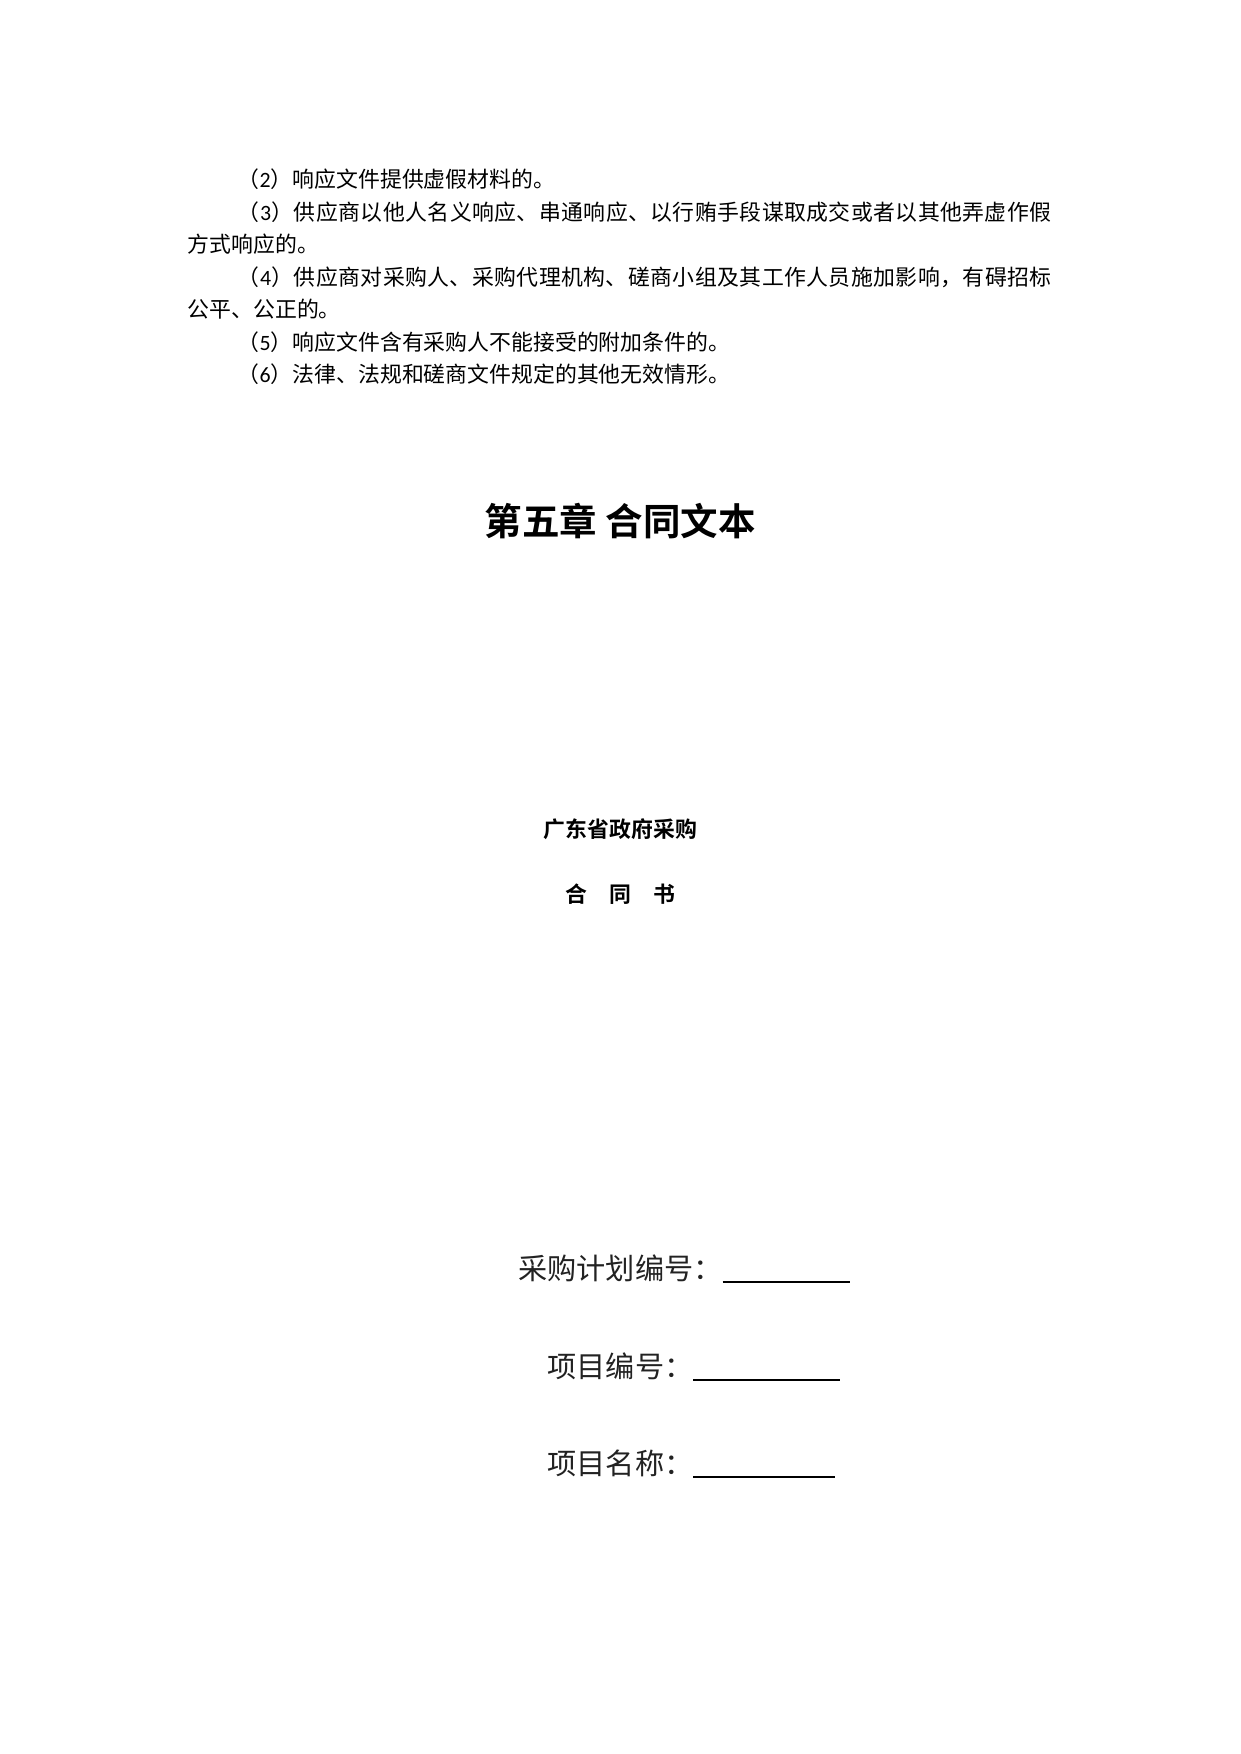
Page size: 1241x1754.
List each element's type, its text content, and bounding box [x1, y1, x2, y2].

text （5）响应文件含有采购人不能接受的附加条件的。 [187, 324, 1053, 357]
text 项目名称： [187, 1429, 1053, 1494]
text 采购计划编号： [187, 1234, 1053, 1299]
text （2）响应文件提供虚假材料的。 [187, 162, 1053, 194]
text 合 同 书 [187, 877, 1053, 909]
text 项目编号： [187, 1332, 1053, 1397]
text 第五章 合同文本 [187, 487, 1053, 552]
text （6）法律、法规和磋商文件规定的其他无效情形。 [187, 357, 1053, 389]
text （3）供应商以他人名义响应、串通响应、以行贿手段谋取成交或者以其他弄虚作假方式响应的。 [187, 194, 1053, 259]
text （4）供应商对采购人、采购代理机构、磋商小组及其工作人员施加影响，有碍招标公平、公正的。 [187, 259, 1053, 324]
text 广东省政府采购 [187, 812, 1053, 844]
